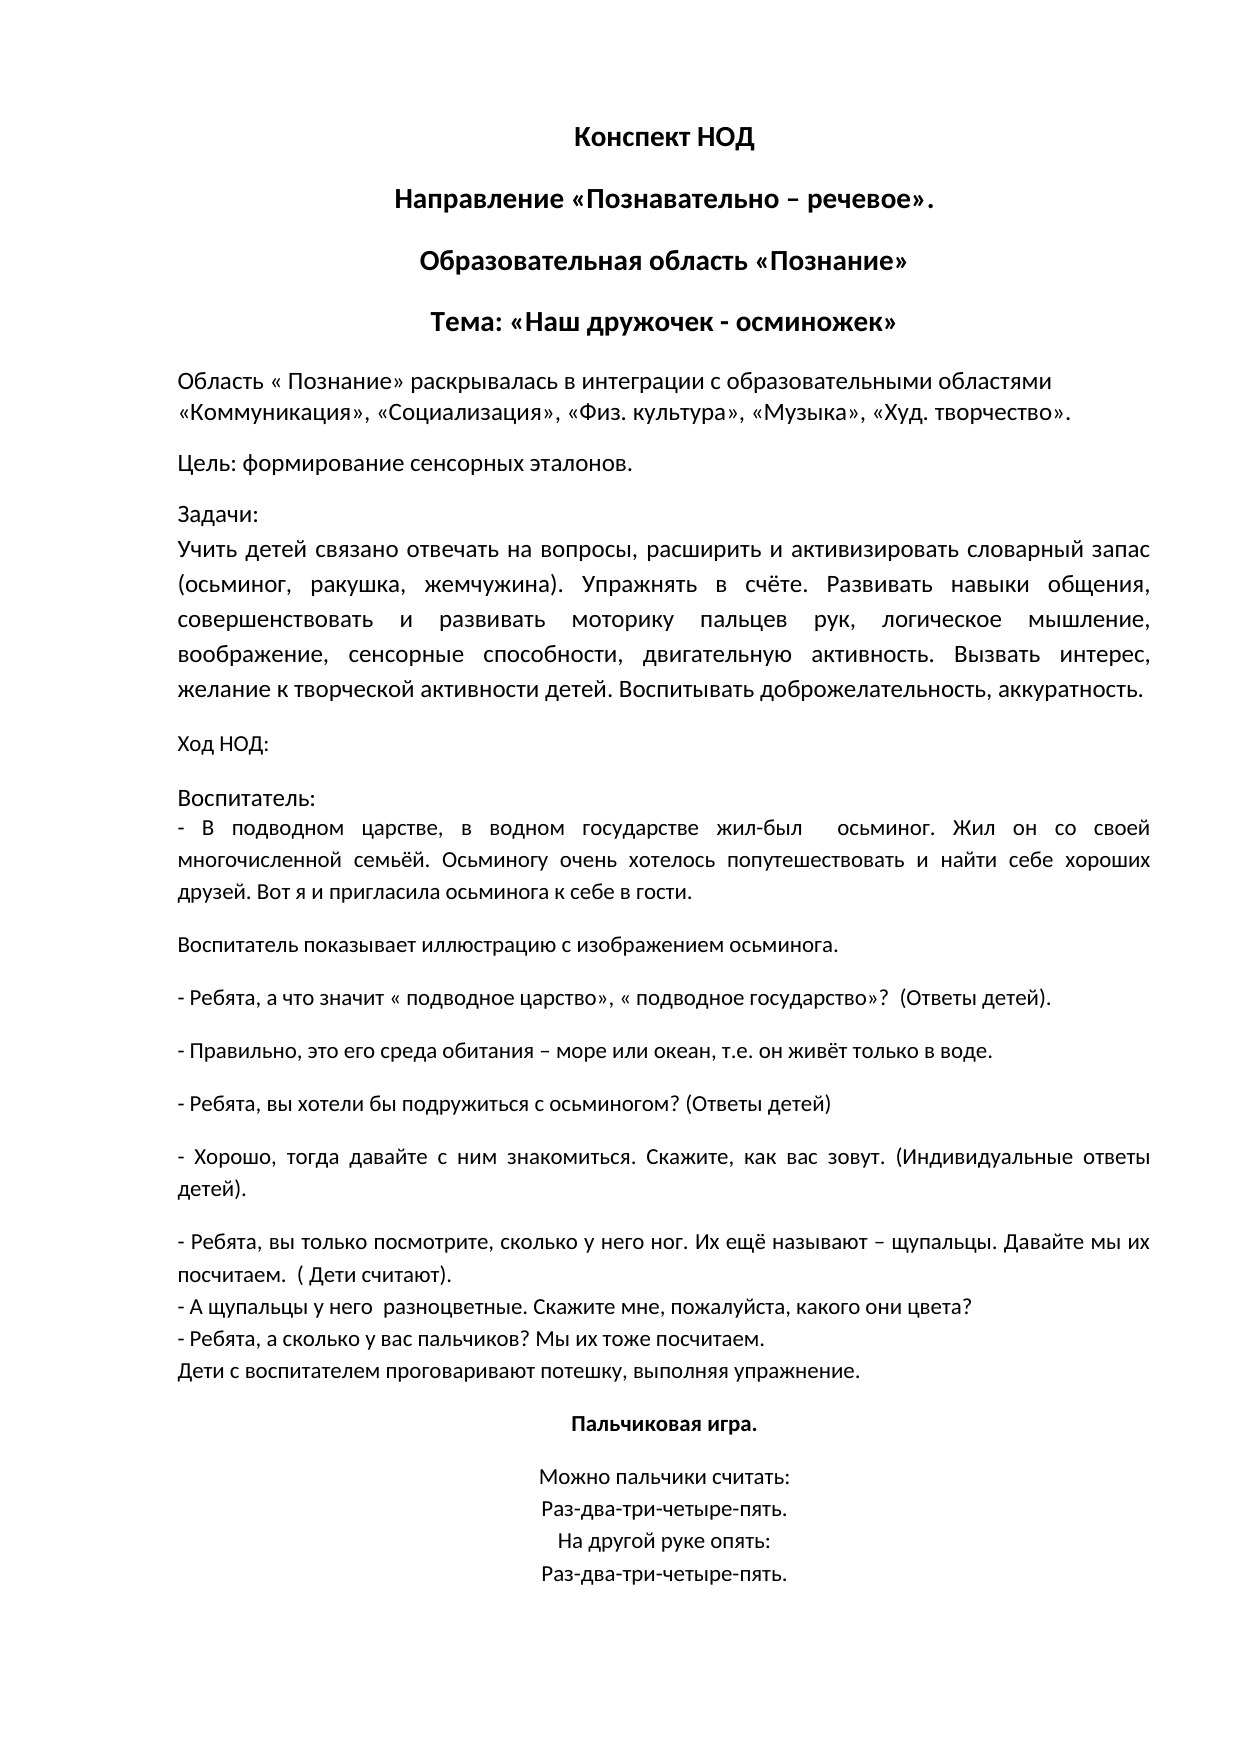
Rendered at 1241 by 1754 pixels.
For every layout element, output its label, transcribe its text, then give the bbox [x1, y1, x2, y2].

text Ход НОД: [177, 729, 1152, 757]
text Тема: «Наш дружочек - осминожек» [177, 303, 1152, 339]
text Пальчиковая игра. [177, 1409, 1152, 1437]
text - А щупальцы у него разноцветные. Скажите мне, пожалуйста, какого они цвета? [177, 1292, 1152, 1320]
text - Ребята, вы только посмотрите, сколько у него ног. Их ещё называют – щупальцы. Давайте мы их посчитаем. ( Дети считают). [177, 1227, 1152, 1288]
text Образовательная область «Познание» [177, 242, 1152, 277]
text На другой руке опять: [177, 1527, 1152, 1555]
text Можно пальчики считать: [177, 1462, 1152, 1490]
text Направление «Познавательно – речевое». [177, 180, 1152, 216]
text Раз-два-три-четыре-пять. [177, 1559, 1152, 1587]
text Воспитатель: [177, 782, 1152, 813]
text Раз-два-три-четыре-пять. [177, 1494, 1152, 1522]
text - Ребята, а что значит « подводное царство», « подводное государство»? (Ответы детей). [177, 983, 1152, 1011]
text - Правильно, это его среда обитания – море или океан, т.е. он живёт только в воде. [177, 1036, 1152, 1064]
text - Ребята, вы хотели бы подружиться с осьминогом? (Ответы детей) [177, 1089, 1152, 1117]
text Учить детей связано отвечать на вопросы, расширить и активизировать словарный запас (осьминог, ракушка, жемчужина). Упражнять в счёте. Развивать навыки общения, совершенствовать и развивать моторику пальцев рук, логическое мышление, воображение, сенсорные способности, двигательную активность. Вызвать интерес, желание к творческой активности детей. Воспитывать доброжелательность, аккуратность. [177, 533, 1152, 704]
text Область « Познание» раскрывалась в интеграции с образовательными областями «Коммуникация», «Социализация», «Физ. культура», «Музыка», «Худ. творчество». [177, 365, 1152, 426]
text - Хорошо, тогда давайте с ним знакомиться. Скажите, как вас зовут. (Индивидуальные ответы детей). [177, 1142, 1152, 1202]
text Конспект НОД [177, 118, 1152, 154]
text Цель: формирование сенсорных эталонов. [177, 447, 1152, 478]
text - В подводном царстве, в водном государстве жил-был осьминог. Жил он со своей многочисленной семьёй. Осьминогу очень хотелось попутешествовать и найти себе хороших друзей. Вот я и пригласила осьминога к себе в гости. [177, 813, 1152, 905]
text - Ребята, а сколько у вас пальчиков? Мы их тоже посчитаем. [177, 1324, 1152, 1352]
text Воспитатель показывает иллюстрацию с изображением осьминога. [177, 930, 1152, 958]
text Задачи: [177, 498, 1152, 529]
text Дети с воспитателем проговаривают потешку, выполняя упражнение. [177, 1356, 1152, 1384]
